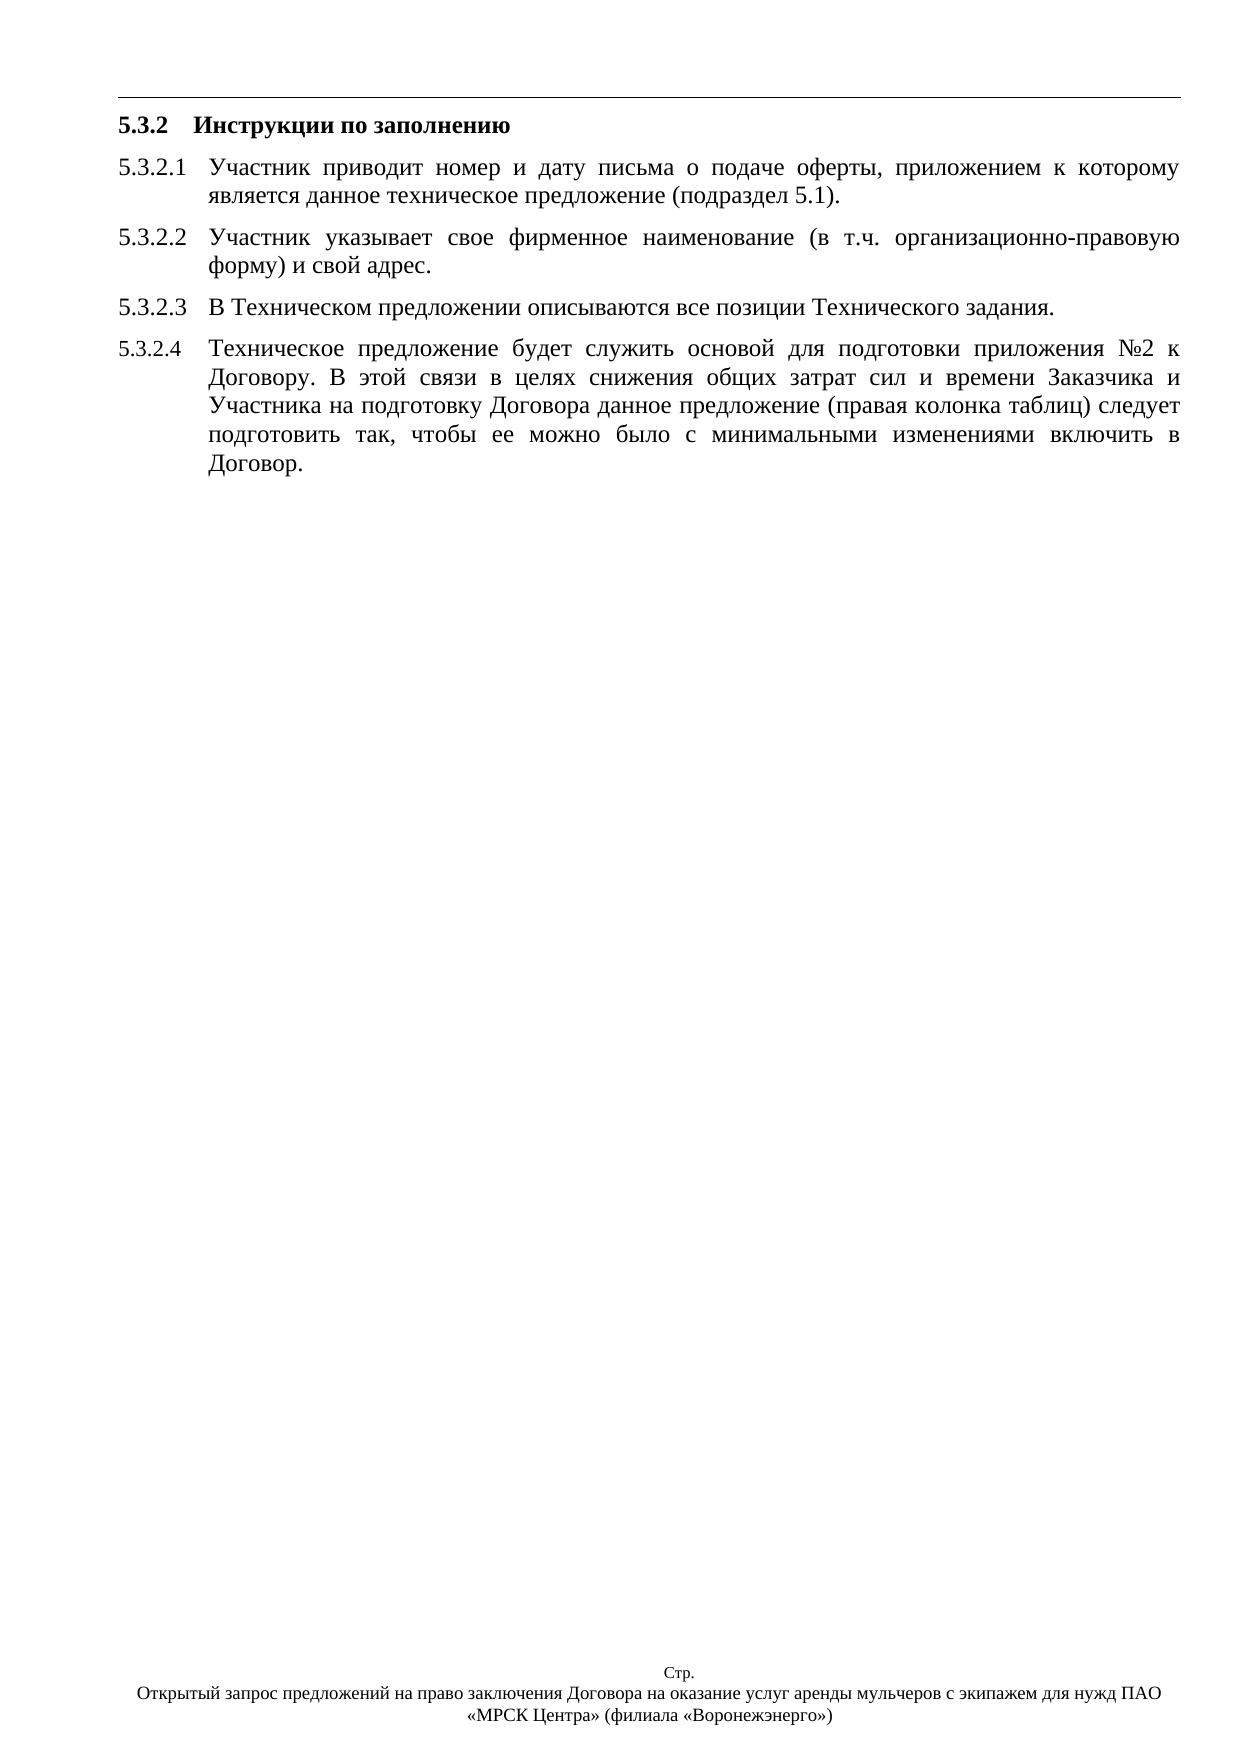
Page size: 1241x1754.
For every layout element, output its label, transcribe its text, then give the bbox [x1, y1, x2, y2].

list В Техническом предложении описываются все позиции Технического задания. [118, 292, 1181, 321]
list Участник приводит номер и дату письма о подаче оферты, приложением к которому является данное техническое предложение (подраздел 5.1). [118, 152, 1181, 209]
list Участник указывает свое фирменное наименование (в т.ч. организационно-правовую форму) и свой адрес. [118, 222, 1181, 279]
subtitle Инструкции по заполнению [118, 111, 1181, 139]
list Техническое предложение будет служить основой для подготовки приложения №2 к Договору. В этой связи в целях снижения общих затрат сил и времени Заказчика и Участника на подготовку Договора данное предложение (правая колонка таблиц) следует подготовить так, чтобы ее можно было с минимальными изменениями включить в Договор. [118, 333, 1181, 477]
